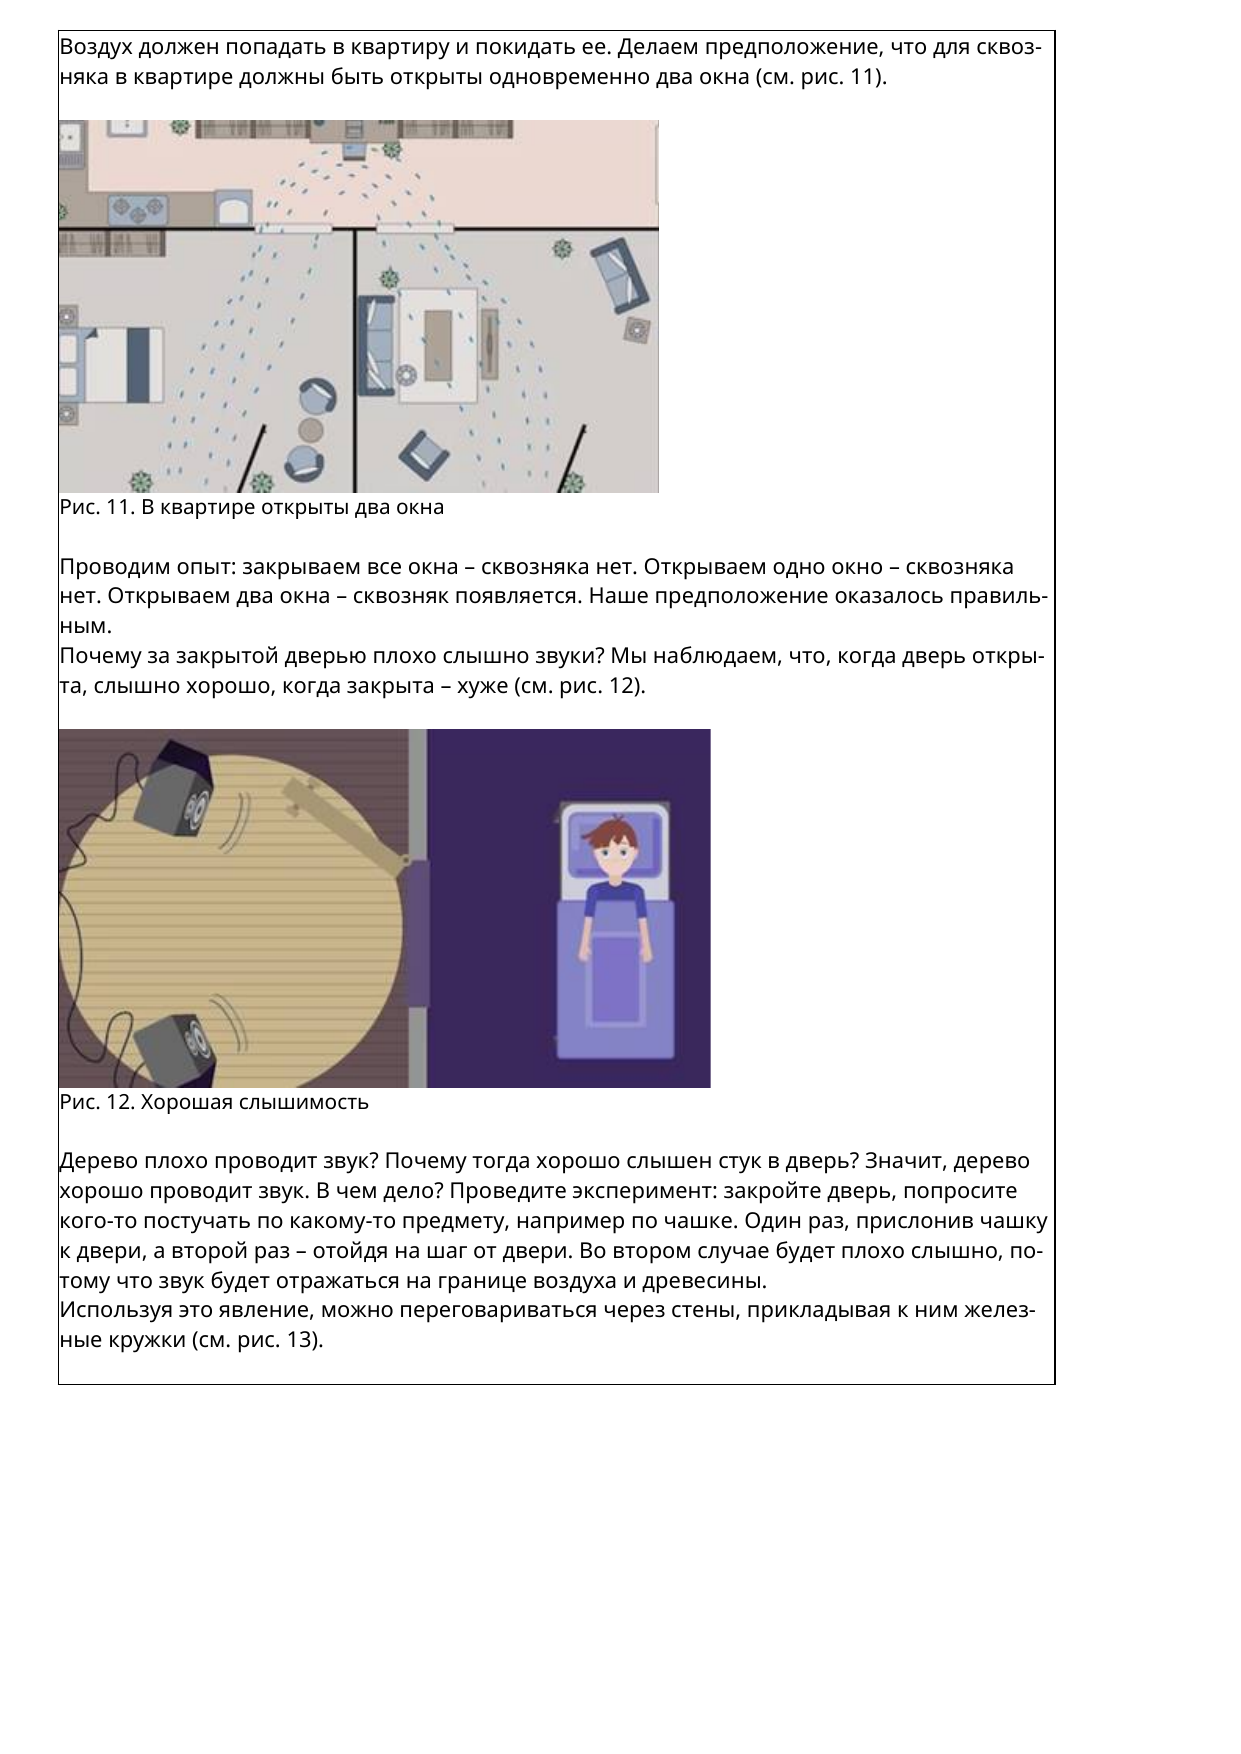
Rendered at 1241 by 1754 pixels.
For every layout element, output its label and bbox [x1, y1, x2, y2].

picture [59, 729, 711, 1088]
picture [59, 120, 659, 493]
table_header [59, 31, 1054, 1384]
